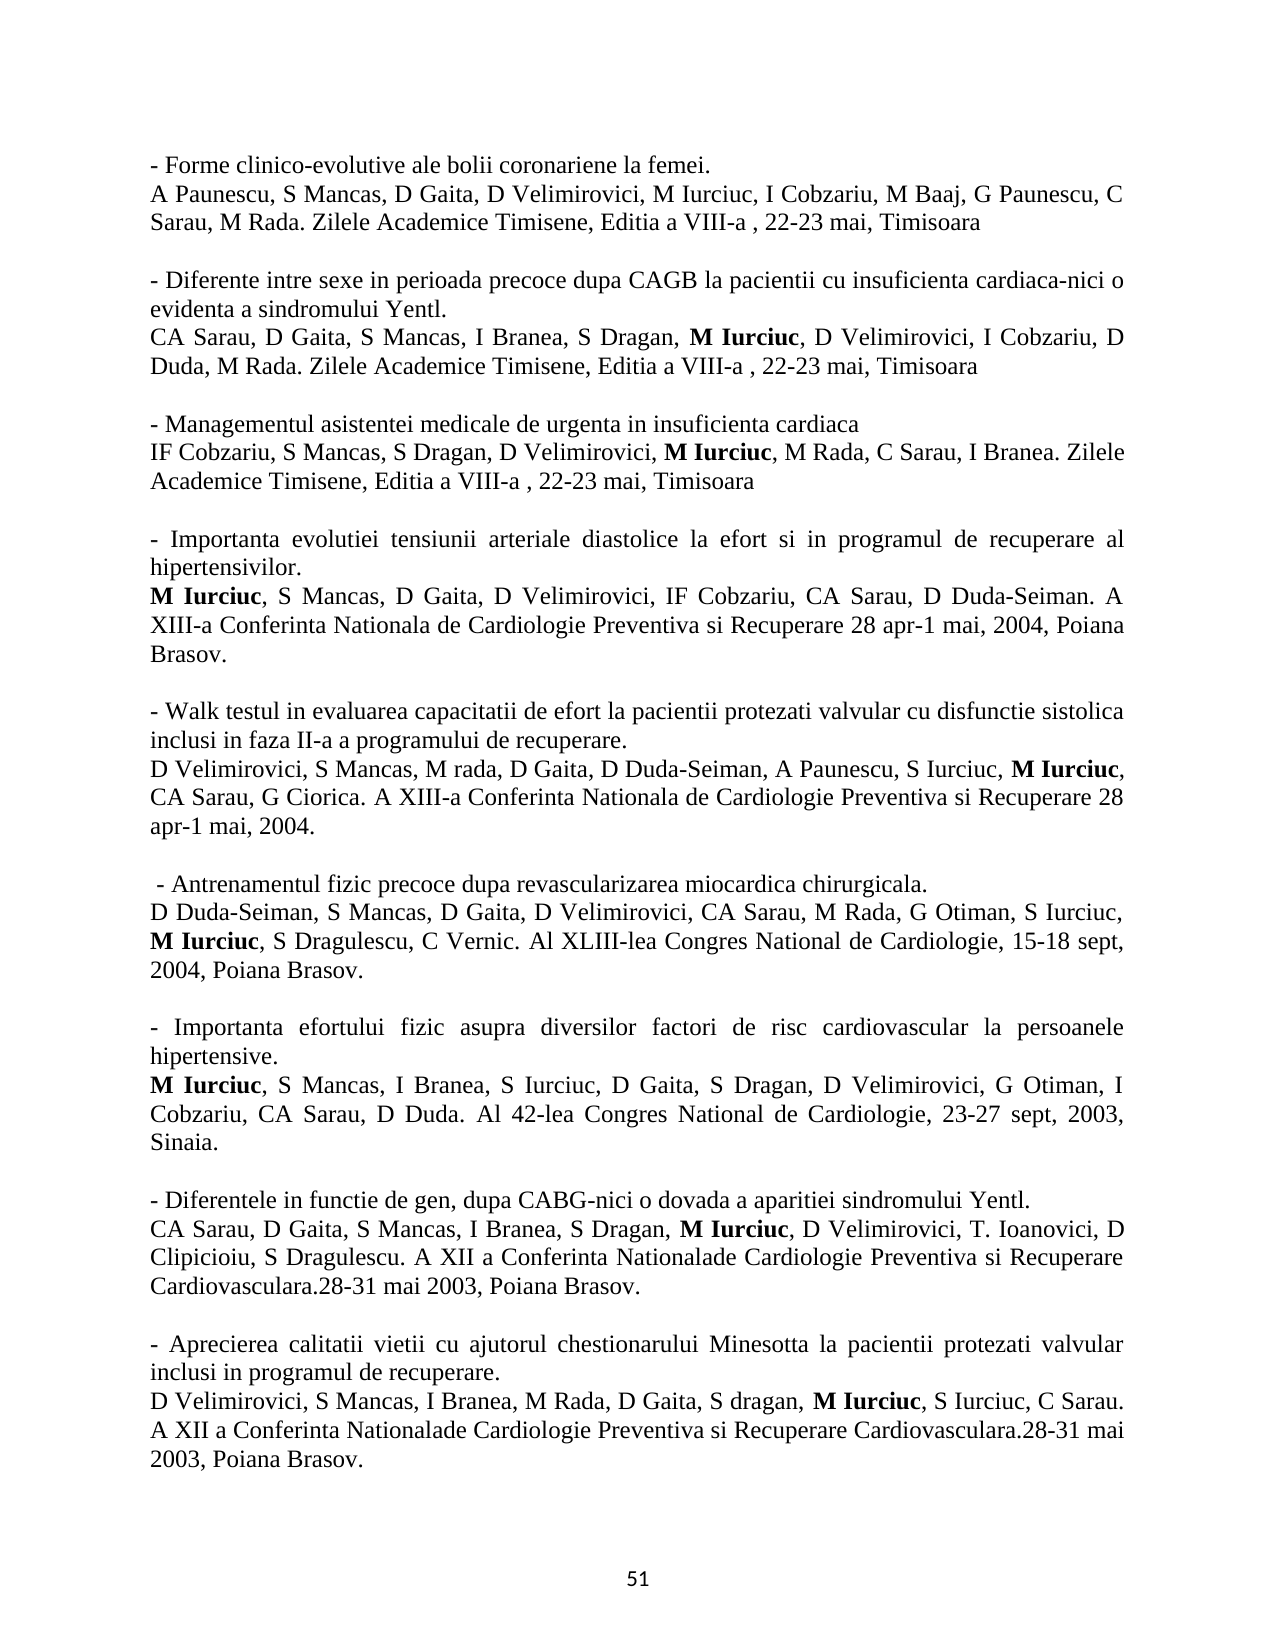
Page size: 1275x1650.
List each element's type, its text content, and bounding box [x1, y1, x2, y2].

text - Antrenamentul fizic precoce dupa revascularizarea miocardica chirurgicala. [150, 869, 1125, 897]
text D Velimirovici, S Mancas, M rada, D Gaita, D Duda-Seiman, A Paunescu, S Iurciuc, M Iurciuc, CA Sarau, G Ciorica. A XIII-a Conferinta Nationala de Cardiologie Preventiva si Recuperare 28 apr-1 mai, 2004. [150, 754, 1125, 840]
text - Managementul asistentei medicale de urgenta in insuficienta cardiaca [150, 409, 1125, 437]
text - Aprecierea calitatii vietii cu ajutorul chestionarului Minesotta la pacientii protezati valvular inclusi in programul de recuperare. [150, 1329, 1125, 1386]
text M Iurciuc, S Mancas, I Branea, S Iurciuc, D Gaita, S Dragan, D Velimirovici, G Otiman, I Cobzariu, CA Sarau, D Duda. Al 42-lea Congres National de Cardiologie, 23-27 sept, 2003, Sinaia. [150, 1070, 1125, 1156]
text A Paunescu, S Mancas, D Gaita, D Velimirovici, M Iurciuc, I Cobzariu, M Baaj, G Paunescu, C Sarau, M Rada. Zilele Academice Timisene, Editia a VIII-a , 22-23 mai, Timisoara [150, 179, 1125, 236]
text M Iurciuc, S Mancas, D Gaita, D Velimirovici, IF Cobzariu, CA Sarau, D Duda-Seiman. A XIII-a Conferinta Nationala de Cardiologie Preventiva si Recuperare 28 apr-1 mai, 2004, Poiana Brasov. [150, 581, 1125, 667]
text - Importanta evolutiei tensiunii arteriale diastolice la efort si in programul de recuperare al hipertensivilor. [150, 524, 1125, 581]
text - Diferentele in functie de gen, dupa CABG-nici o dovada a aparitiei sindromului Yentl. [150, 1185, 1125, 1214]
text CA Sarau, D Gaita, S Mancas, I Branea, S Dragan, M Iurciuc, D Velimirovici, I Cobzariu, D Duda, M Rada. Zilele Academice Timisene, Editia a VIII-a , 22-23 mai, Timisoara [150, 322, 1125, 380]
text - Diferente intre sexe in perioada precoce dupa CAGB la pacientii cu insuficienta cardiaca-nici o evidenta a sindromului Yentl. [150, 265, 1125, 322]
text D Velimirovici, S Mancas, I Branea, M Rada, D Gaita, S dragan, M Iurciuc, S Iurciuc, C Sarau. A XII a Conferinta Nationalade Cardiologie Preventiva si Recuperare Cardiovasculara.28-31 mai 2003, Poiana Brasov. [150, 1386, 1125, 1472]
text - Walk testul in evaluarea capacitatii de efort la pacientii protezati valvular cu disfunctie sistolica inclusi in faza II-a a programului de recuperare. [150, 696, 1125, 754]
text CA Sarau, D Gaita, S Mancas, I Branea, S Dragan, M Iurciuc, D Velimirovici, T. Ioanovici, D Clipicioiu, S Dragulescu. A XII a Conferinta Nationalade Cardiologie Preventiva si Recuperare Cardiovasculara.28-31 mai 2003, Poiana Brasov. [150, 1214, 1125, 1300]
text D Duda-Seiman, S Mancas, D Gaita, D Velimirovici, CA Sarau, M Rada, G Otiman, S Iurciuc, M Iurciuc, S Dragulescu, C Vernic. Al XLIII-lea Congres National de Cardiologie, 15-18 sept, 2004, Poiana Brasov. [150, 897, 1125, 984]
text - Forme clinico-evolutive ale bolii coronariene la femei. [150, 150, 1125, 179]
text IF Cobzariu, S Mancas, S Dragan, D Velimirovici, M Iurciuc, M Rada, C Sarau, I Branea. Zilele Academice Timisene, Editia a VIII-a , 22-23 mai, Timisoara [150, 437, 1125, 495]
text - Importanta efortului fizic asupra diversilor factori de risc cardiovascular la persoanele hipertensive. [150, 1012, 1125, 1070]
